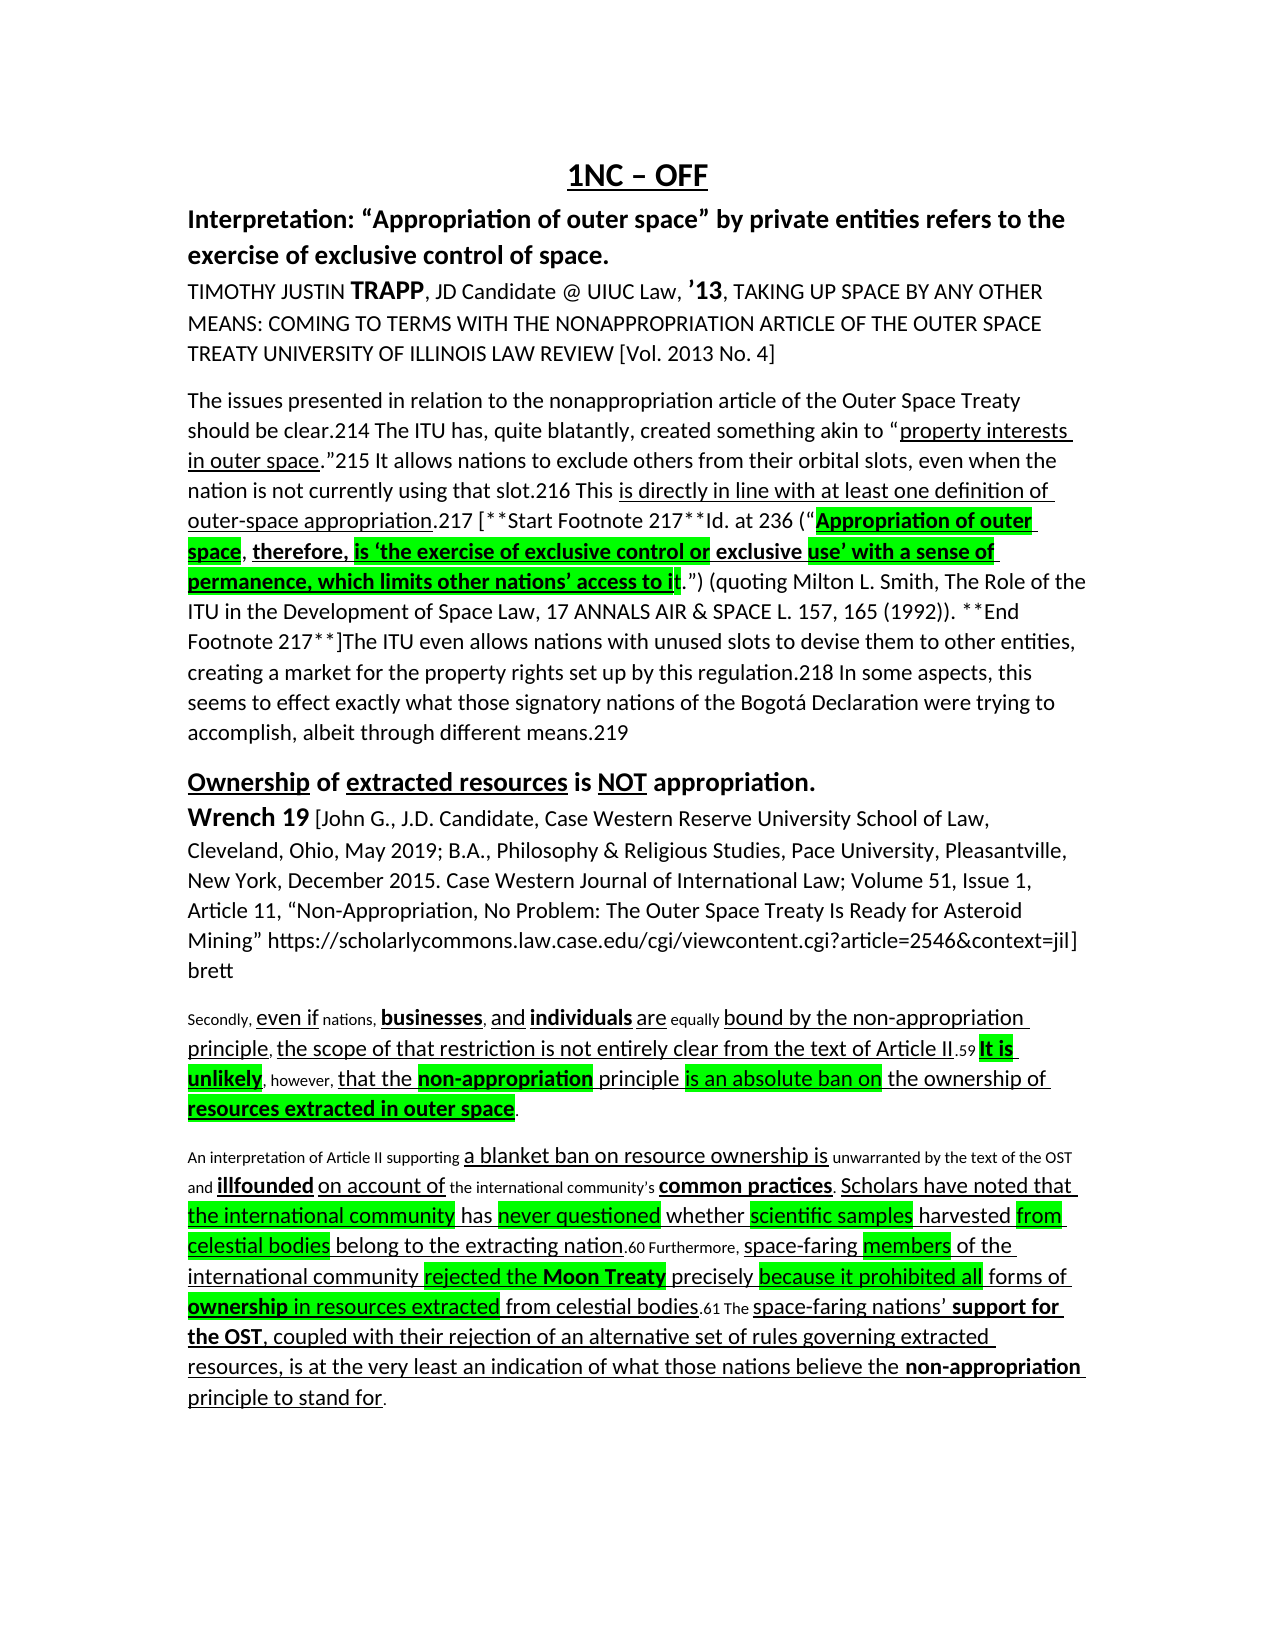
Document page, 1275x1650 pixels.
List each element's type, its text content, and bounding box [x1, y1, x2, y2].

text Secondly, even if nations, businesses, and individuals are equally bound by the non-appropriation principle, the scope of that restriction is not entirely clear from the text of Article II.59 It is unlikely, however, that the non-appropriation principle is an absolute ban on the ownership of resources extracted in outer space. [187, 1003, 1087, 1122]
subtitle 1NC – OFF [187, 154, 1087, 195]
text TIMOTHY JUSTIN TRAPP, JD Candidate @ UIUC Law, ’13, TAKING UP SPACE BY ANY OTHER MEANS: COMING TO TERMS WITH THE NONAPPROPRIATION ARTICLE OF THE OUTER SPACE TREATY UNIVERSITY OF ILLINOIS LAW REVIEW [Vol. 2013 No. 4] [187, 273, 1087, 367]
text The issues presented in relation to the nonappropriation article of the Outer Space Treaty should be clear.214 The ITU has, quite blatantly, created something akin to “property interests in outer space.”215 It allows nations to exclude others from their orbital slots, even when the nation is not currently using that slot.216 This is directly in line with at least one definition of outer-space appropriation.217 [**Start Footnote 217**Id. at 236 (“Appropriation of outer space, therefore, is ‘the exercise of exclusive control or exclusive use’ with a sense of permanence, which limits other nations’ access to it.”) (quoting Milton L. Smith, The Role of the ITU in the Development of Space Law, 17 ANNALS AIR & SPACE L. 157, 165 (1992)). **End Footnote 217**]The ITU even allows nations with unused slots to devise them to other entities, creating a market for the property rights set up by this regulation.218 In some aspects, this seems to effect exactly what those signatory nations of the Bogotá Declaration were trying to accomplish, albeit through different means.219 [187, 386, 1087, 746]
text An interpretation of Article II supporting a blanket ban on resource ownership is unwarranted by the text of the OST and illfounded on account of the international community’s common practices. Scholars have noted that the international community has never questioned whether scientific samples harvested from celestial bodies belong to the extracting nation.60 Furthermore, space-faring members of the international community rejected the Moon Treaty precisely because it prohibited all forms of ownership in resources extracted from celestial bodies.61 The space-faring nations’ support for the OST, coupled with their rejection of an alternative set of rules governing extracted resources, is at the very least an indication of what those nations believe the non-appropriation principle to stand for. [187, 1141, 1087, 1411]
subtitle Interpretation: “Appropriation of outer space” by private entities refers to the exercise of exclusive control of space. [187, 202, 1087, 271]
subtitle Ownership of extracted resources is NOT appropriation. [187, 765, 1087, 798]
text Wrench 19 [John G., J.D. Candidate, Case Western Reserve University School of Law, Cleveland, Ohio, May 2019; B.A., Philosophy & Religious Studies, Pace University, Pleasantville, New York, December 2015. Case Western Journal of International Law; Volume 51, Issue 1, Article 11, “Non-Appropriation, No Problem: The Outer Space Treaty Is Ready for Asteroid Mining” https://scholarlycommons.law.case.edu/cgi/viewcontent.cgi?article=2546&context=jil] brett [187, 801, 1087, 985]
